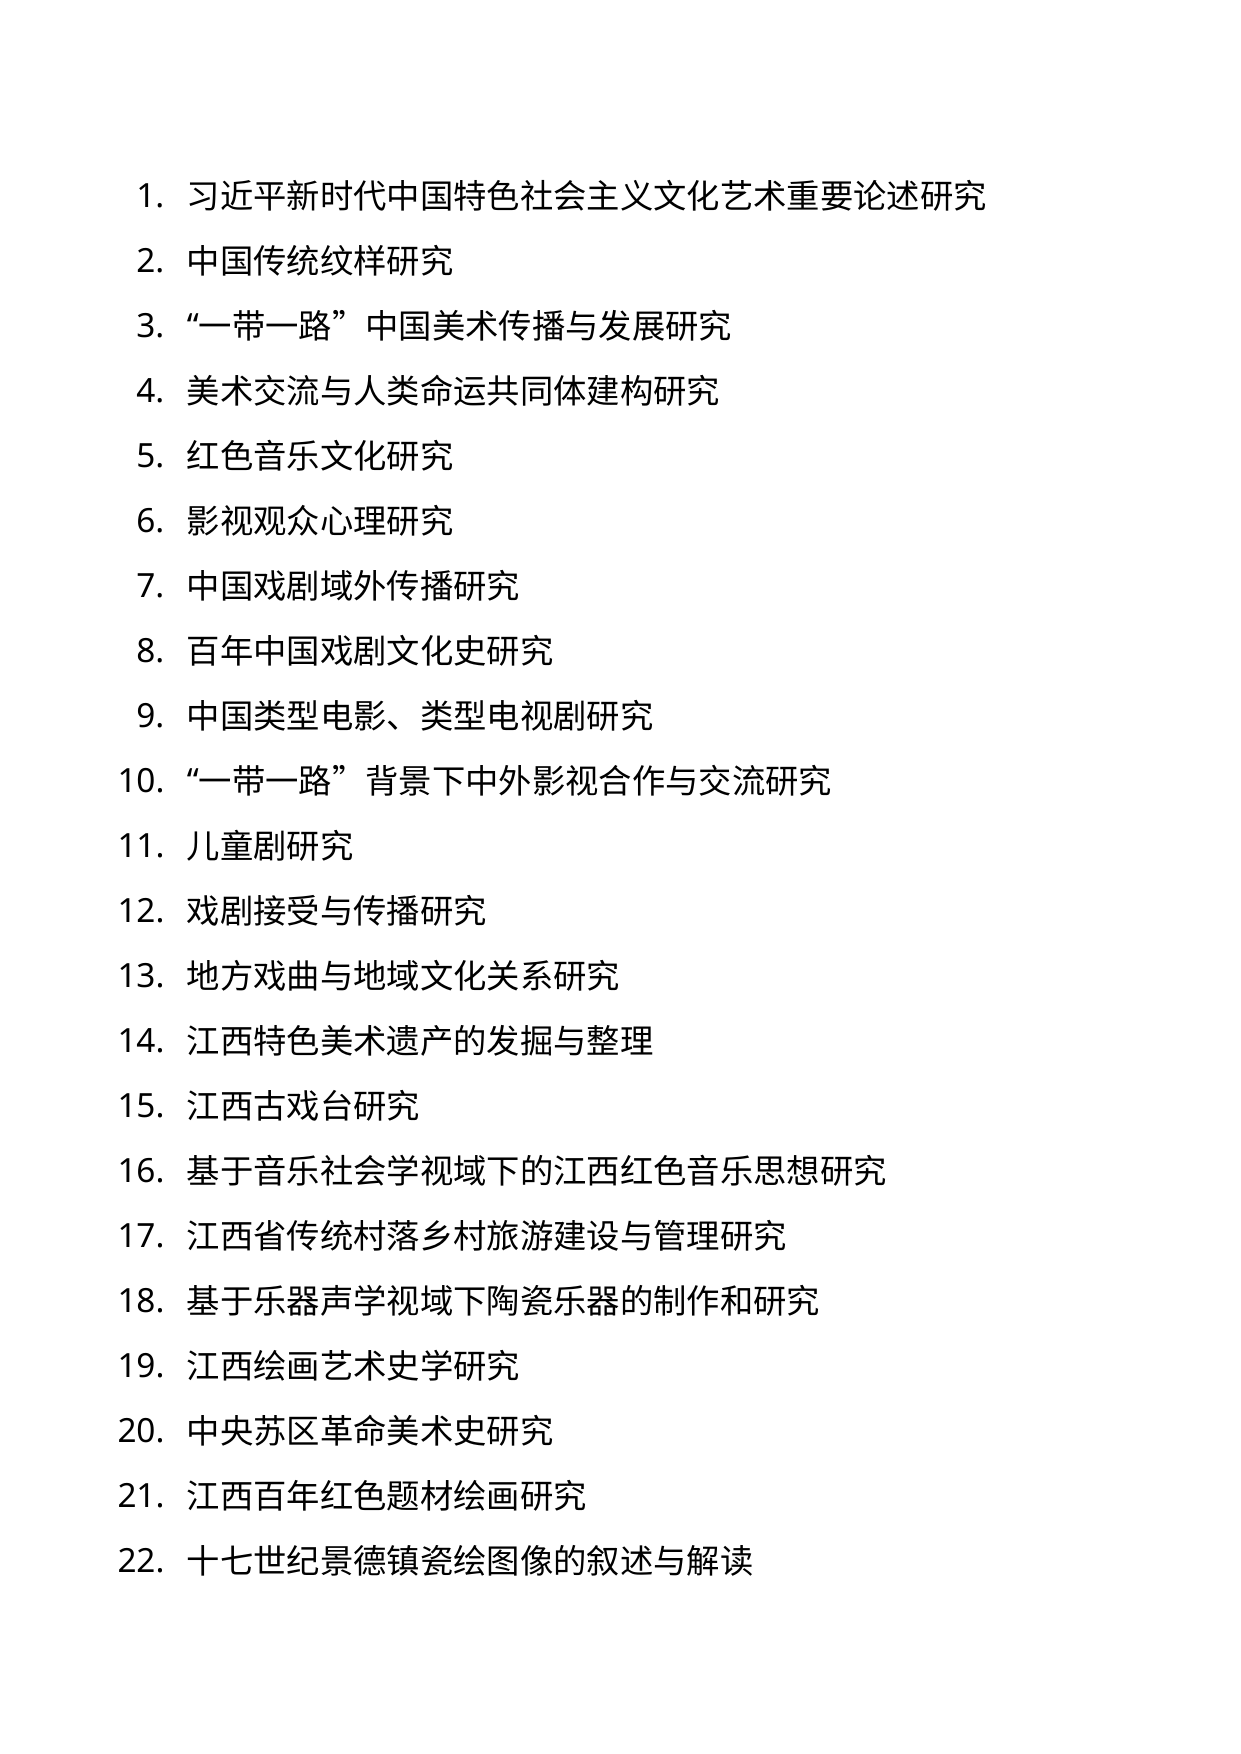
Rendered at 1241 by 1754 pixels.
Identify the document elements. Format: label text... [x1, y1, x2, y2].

table_cell 14. [96, 1007, 175, 1072]
table_cell 13. [96, 942, 175, 1007]
table_cell 19. [96, 1332, 175, 1397]
table_cell 21. [96, 1462, 175, 1527]
table_cell 22. [96, 1527, 175, 1592]
table_cell 6. [96, 487, 175, 552]
table_cell 4. [96, 357, 175, 422]
table_cell 15. [96, 1072, 175, 1137]
table_cell 中国类型电影、类型电视剧研究 [175, 682, 1169, 747]
table_cell 江西特色美术遗产的发掘与整理 [175, 1007, 1169, 1072]
table_cell 8. [96, 617, 175, 682]
table_cell 7. [96, 552, 175, 617]
table_cell 影视观众心理研究 [175, 487, 1169, 552]
table_cell 地方戏曲与地域文化关系研究 [175, 942, 1169, 1007]
table_cell 红色音乐文化研究 [175, 422, 1169, 487]
table_cell 江西古戏台研究 [175, 1072, 1169, 1137]
table_cell 百年中国戏剧文化史研究 [175, 617, 1169, 682]
table_cell 戏剧接受与传播研究 [175, 877, 1169, 942]
table_cell 3. [96, 292, 175, 357]
table_cell 中国传统纹样研究 [175, 227, 1169, 292]
table_cell 5. [96, 422, 175, 487]
table_cell 习近平新时代中国特色社会主义文化艺术重要论述研究 [175, 162, 1169, 227]
table_cell 中国戏剧域外传播研究 [175, 552, 1169, 617]
table_cell 1. [96, 162, 175, 227]
table_cell 16. [96, 1137, 175, 1202]
table_cell 17. [96, 1202, 175, 1267]
table_cell 十七世纪景德镇瓷绘图像的叙述与解读 [175, 1527, 1169, 1592]
table_cell 中央苏区革命美术史研究 [175, 1397, 1169, 1462]
table_cell 美术交流与人类命运共同体建构研究 [175, 357, 1169, 422]
table_cell 18. [96, 1267, 175, 1332]
table_cell 2. [96, 227, 175, 292]
table_cell 江西百年红色题材绘画研究 [175, 1462, 1169, 1527]
table_cell 12. [96, 877, 175, 942]
table_cell 儿童剧研究 [175, 812, 1169, 877]
table_cell 9. [96, 682, 175, 747]
table_cell “一带一路”背景下中外影视合作与交流研究 [175, 747, 1169, 812]
table_cell 基于音乐社会学视域下的江西红色音乐思想研究 [175, 1137, 1169, 1202]
table_cell 10. [96, 747, 175, 812]
table_cell 11. [96, 812, 175, 877]
table_cell 江西省传统村落乡村旅游建设与管理研究 [175, 1202, 1169, 1267]
table_cell “一带一路”中国美术传播与发展研究 [175, 292, 1169, 357]
table_cell 江西绘画艺术史学研究 [175, 1332, 1169, 1397]
table_cell 20. [96, 1397, 175, 1462]
table_cell 基于乐器声学视域下陶瓷乐器的制作和研究 [175, 1267, 1169, 1332]
